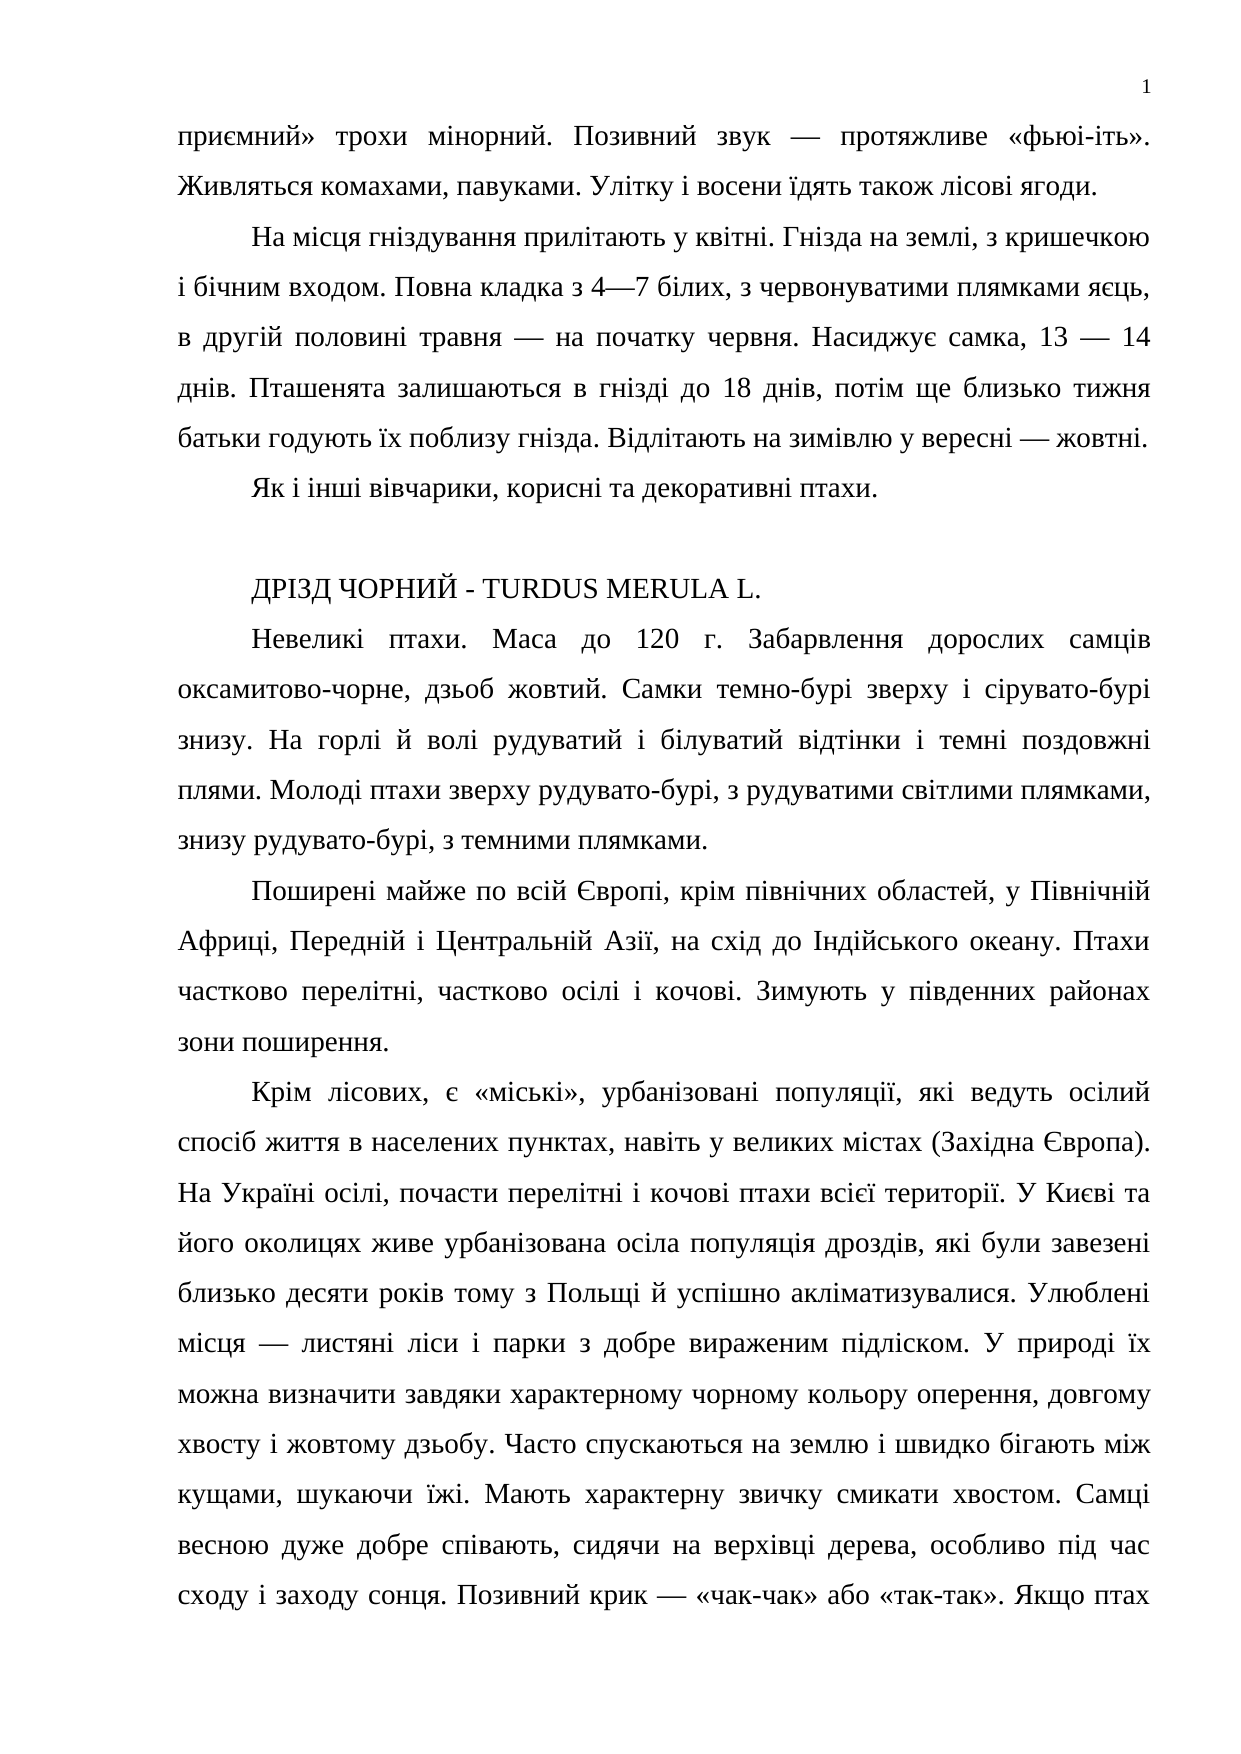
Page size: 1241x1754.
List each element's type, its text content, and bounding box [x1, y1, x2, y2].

text Невеликі птахи. Маса до 120 г. Забарвлення дорослих самців оксамитово-чорне, дзьоб жовтий. Самки темно-бурі зверху і сірувато-бурі знизу. На горлі й волі рудуватий і білуватий відтінки і темні поздовжні плями. Молоді птахи зверху рудувато-бурі, з рудуватими світлими плямками, знизу рудувато-бурі, з темними плямками. [177, 621, 1152, 856]
text Як і інші вівчарики, корисні та декоративні птахи. [177, 470, 1152, 504]
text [177, 1074, 1152, 1611]
text На місця гніздування прилітають у квітні. Гнізда на землі, з кришечкою і бічним входом. Повна кладка з 4—7 білих, з червонуватими плямками яєць, в другій половині травня — на початку червня. Насиджує самка, 13 — 14 днів. Пташенята залишаються в гнізді до 18 днів, потім ще близько тижня батьки годують їх поблизу гнізда. Відлітають на зимівлю у вересні — жовтні. [177, 219, 1152, 453]
text Поширені майже по всій Європі, крім північних областей, у Північній Африці, Передній і Центральній Азії, на схід до Індійського океану. Птахи частково перелітні, частково осілі і кочові. Зимують у південних районах зони поширення. [177, 873, 1152, 1057]
text ДРІЗД ЧОРНИЙ - TURDUS MERULA L. [177, 571, 1152, 604]
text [177, 118, 1152, 202]
